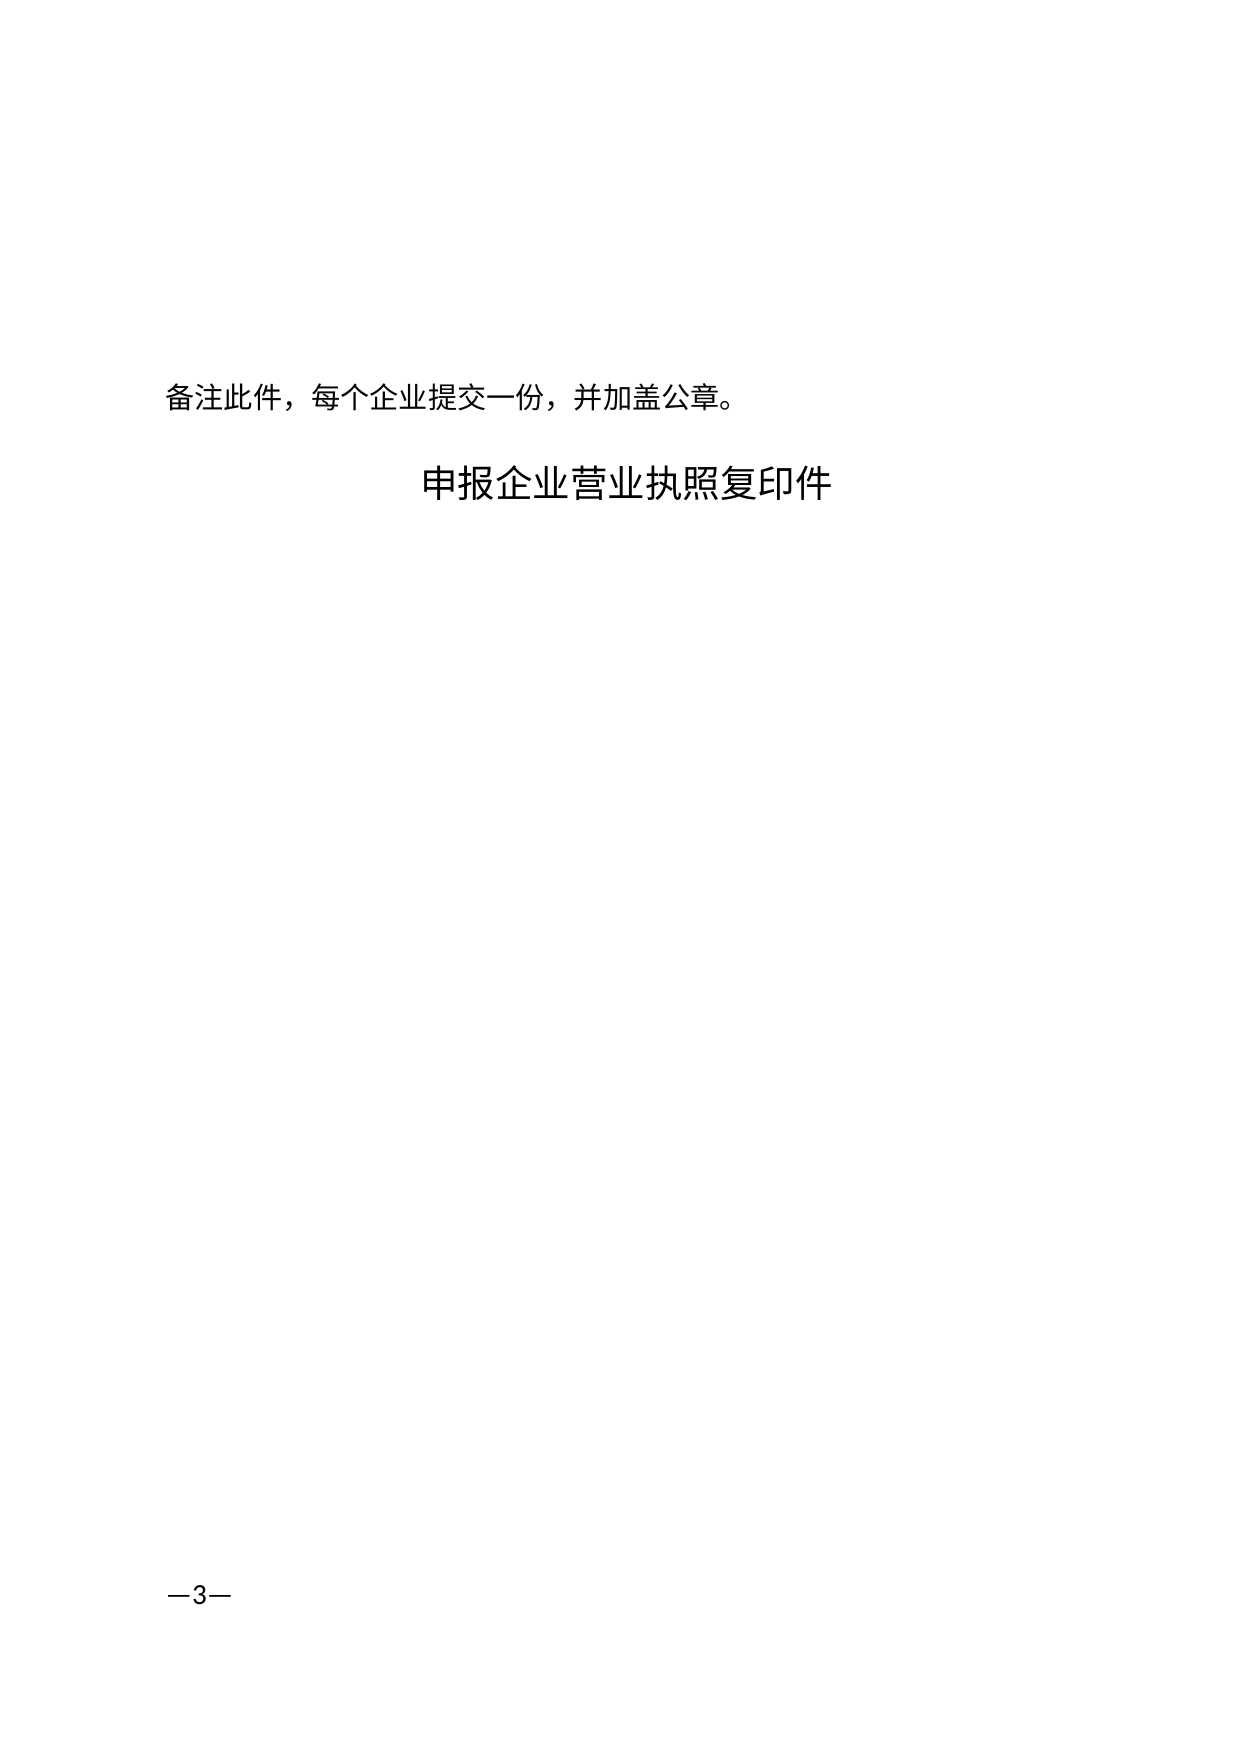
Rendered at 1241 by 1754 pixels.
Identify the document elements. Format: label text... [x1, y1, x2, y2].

text 申报企业营业执照复印件 [165, 449, 1087, 514]
text 备注此件，每个企业提交一份，并加盖公章。 [165, 363, 1087, 428]
